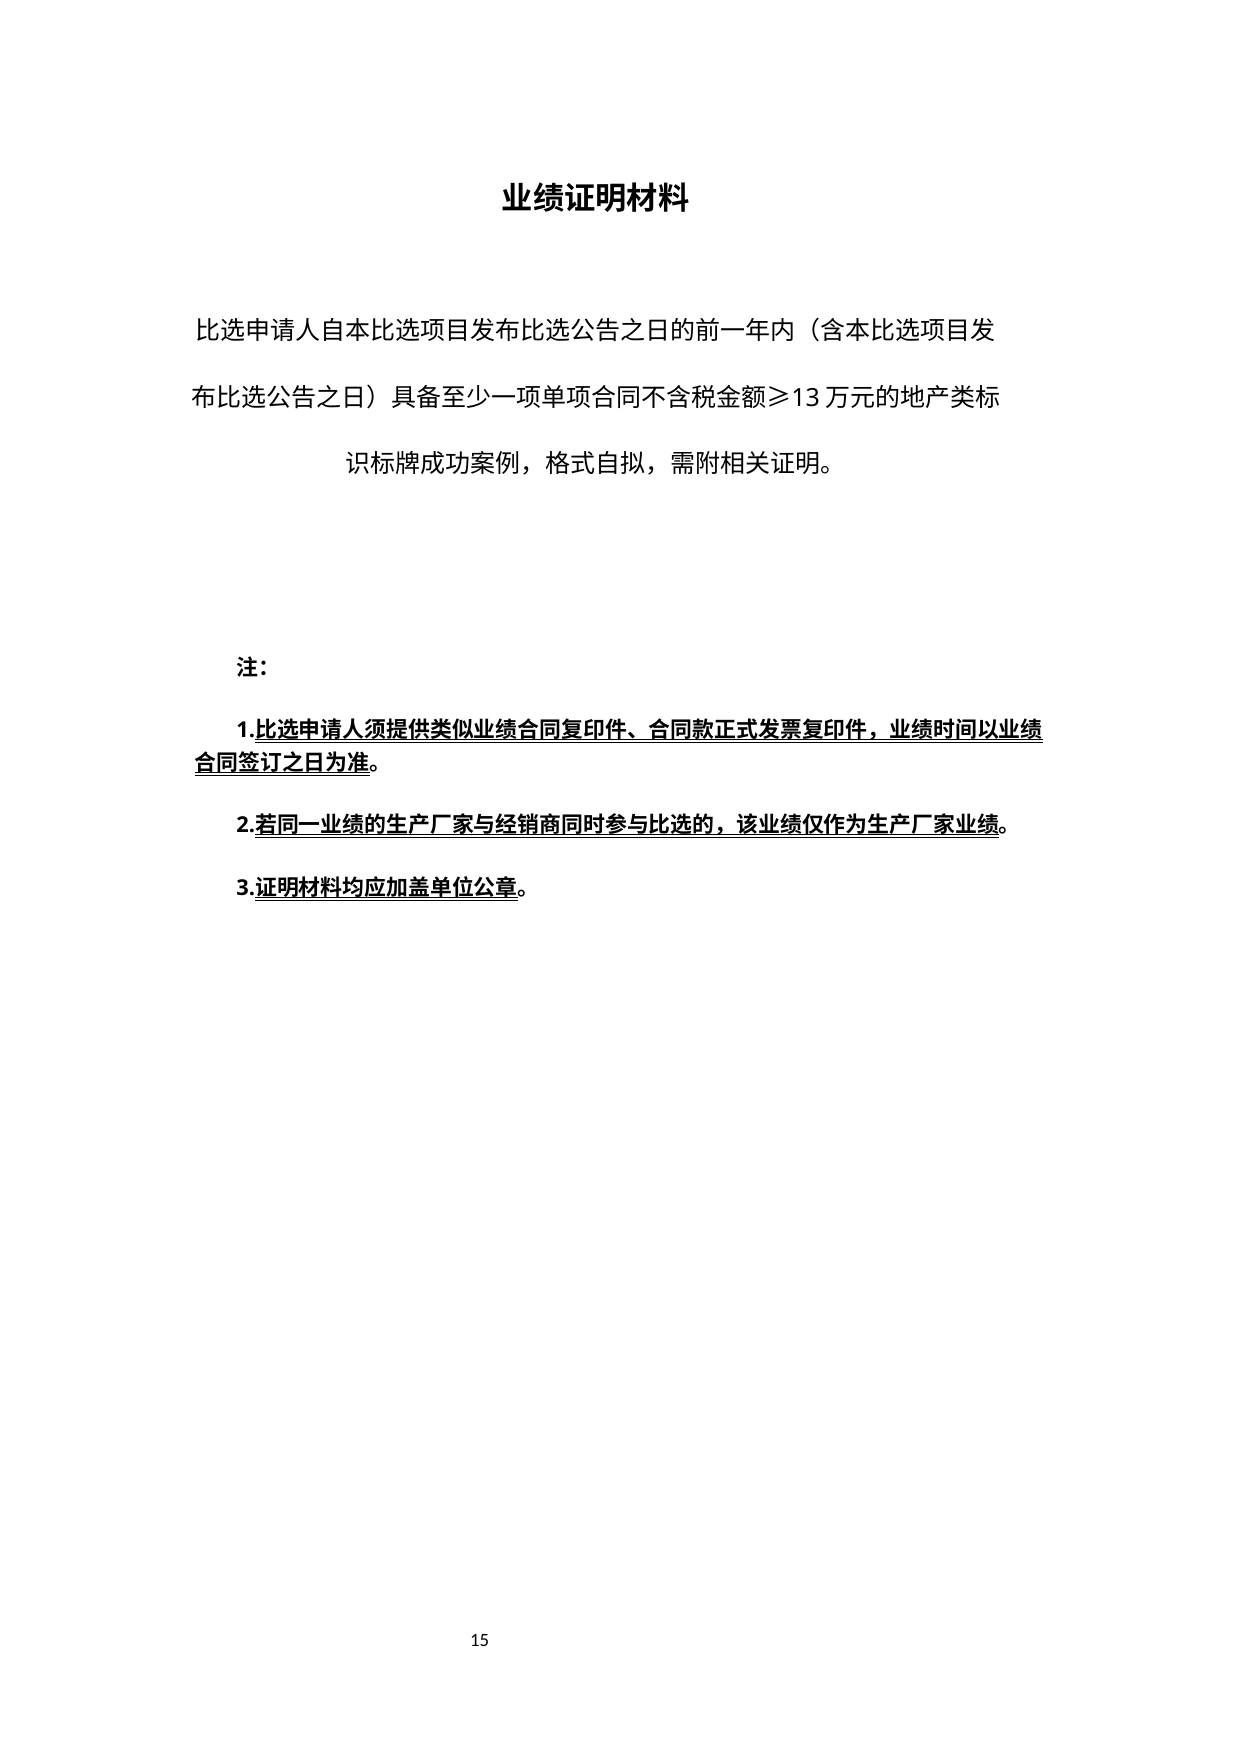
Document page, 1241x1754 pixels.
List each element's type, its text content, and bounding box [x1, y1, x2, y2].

text 1.比选申请人须提供类似业绩合同复印件、合同款正式发票复印件，业绩时间以业绩合同签订之日为准。 [194, 711, 1046, 778]
text 比选申请人自本比选项目发布比选公告之日的前一年内（含本比选项目发布比选公告之日）具备至少一项单项合同不含税金额≥13万元的地产类标识标牌成功案例，格式自拟，需附相关证明。 [188, 295, 1003, 495]
text 2.若同一业绩的生产厂家与经销商同时参与比选的，该业绩仅作为生产厂家业绩。 [194, 807, 1046, 840]
text 3.证明材料均应加盖单位公章。 [194, 869, 1046, 902]
text 注： [194, 649, 1046, 682]
text 业绩证明材料 [188, 162, 1003, 229]
